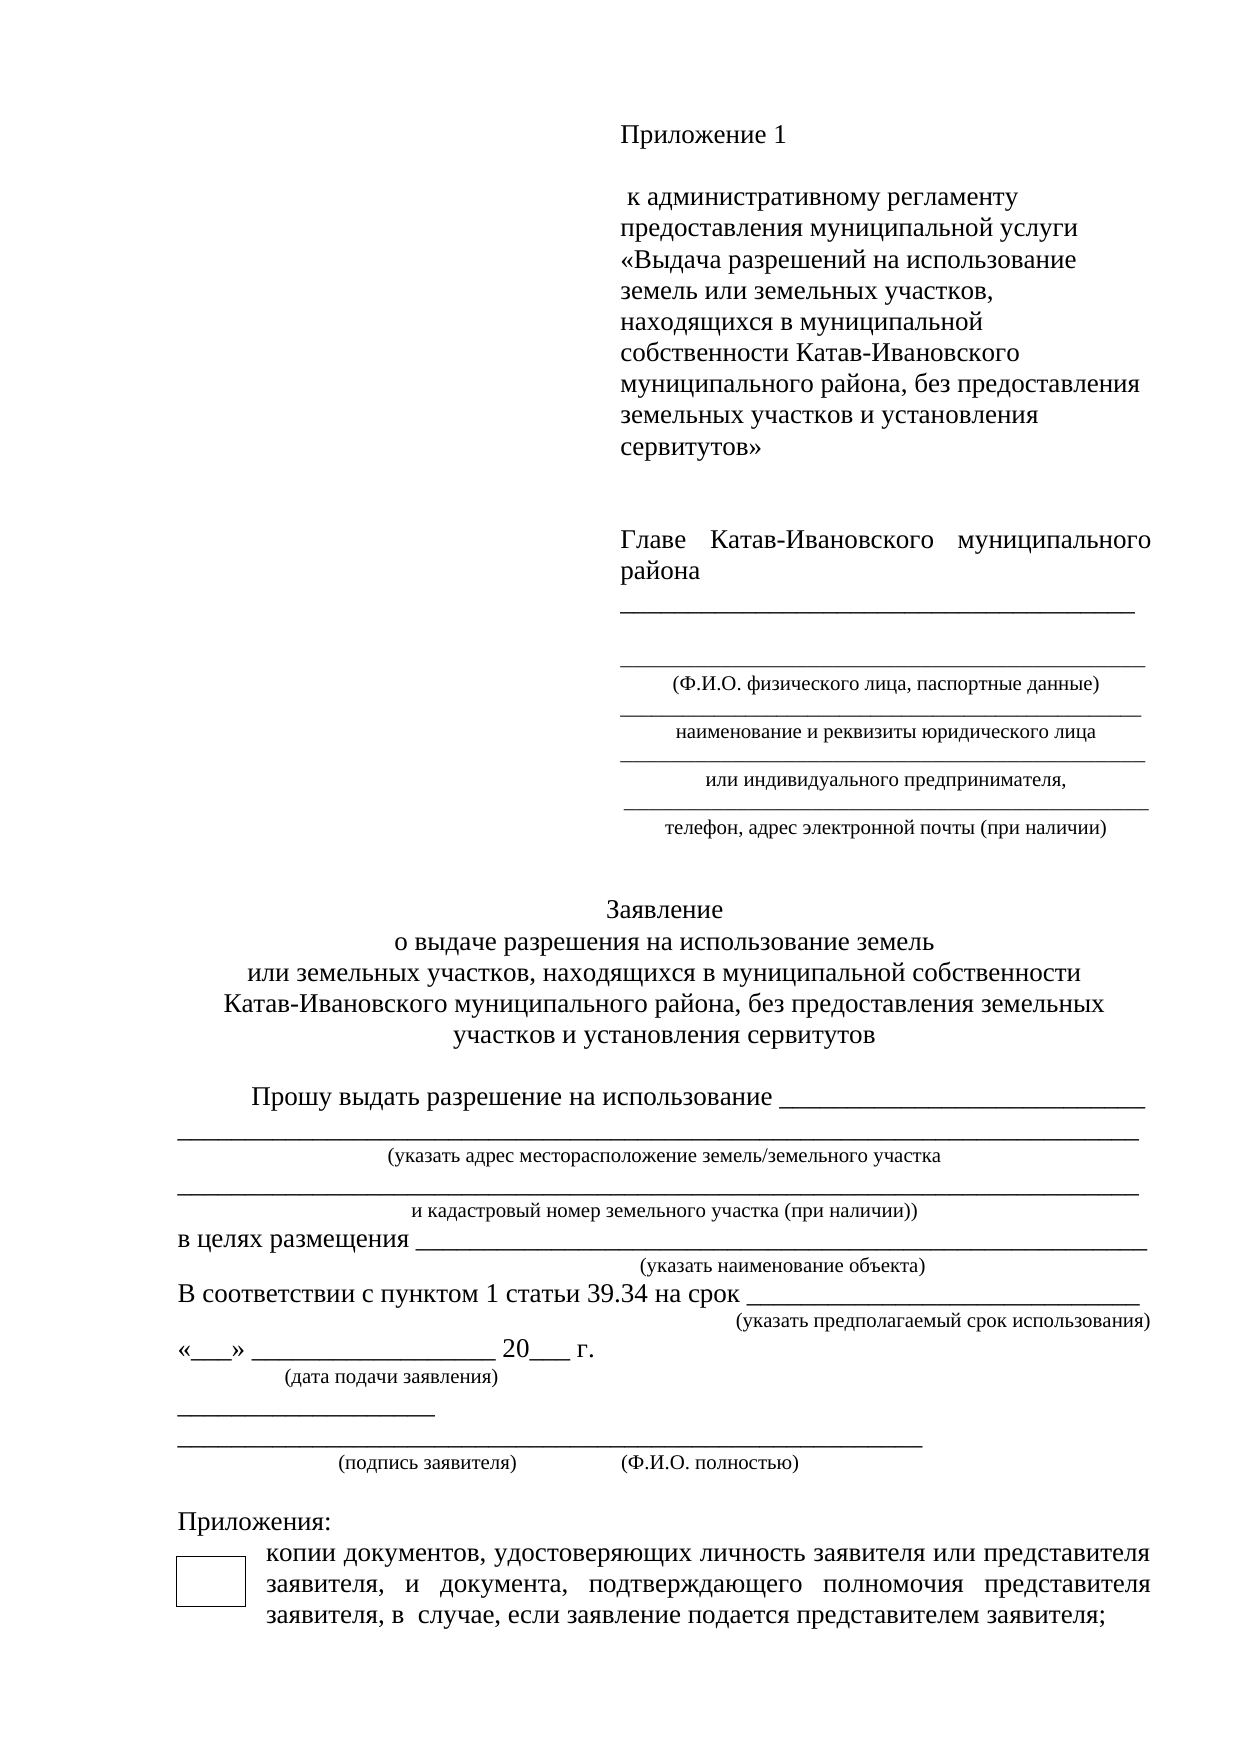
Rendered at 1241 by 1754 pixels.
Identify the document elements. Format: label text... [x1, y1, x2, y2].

text _______________________________________________________________________ [177, 1112, 1152, 1143]
text или индивидуального предпринимателя, [620, 767, 1152, 791]
text Приложения: [177, 1505, 1152, 1536]
text ___________________ _______________________________________________________ [177, 1388, 1152, 1450]
text __________________________________________ [620, 648, 1152, 671]
text Приложение 1 [620, 118, 1152, 149]
text (дата подачи заявления) [177, 1364, 605, 1388]
text Главе Катав-Ивановского муниципального района [620, 523, 1152, 585]
text _______________________________________________________________________ [177, 1167, 1152, 1198]
text или земельных участков, находящихся в муниципальной собственности [177, 956, 1152, 987]
text (Ф.И.О. физического лица, паспортные данные) [620, 671, 1152, 695]
text (указать наименование объекта) [413, 1253, 1152, 1277]
text Прошу выдать разрешение на использование ___________________________ [177, 1081, 1152, 1112]
text и кадастровый номер земельного участка (при наличии)) [177, 1198, 1152, 1222]
text «___» __________________ 20___ г. [177, 1332, 1152, 1364]
text Заявление [177, 894, 1152, 925]
text наименование и реквизиты юридического лица [620, 719, 1152, 743]
text (подпись заявителя) (Ф.И.О. полностью) [177, 1450, 960, 1474]
text (указать предполагаемый срок использования) [266, 1308, 1152, 1332]
text (указать адрес месторасположение земель/земельного участка [177, 1143, 1152, 1167]
text Катав-Ивановского муниципального района, без предоставления земельных участков и установления сервитутов [177, 987, 1152, 1049]
text В соответствии с пунктом 1 статьи 39.34 на срок _____________________________ [177, 1277, 1152, 1308]
text __________________________________________________ [620, 695, 1152, 719]
text в целях размещения ______________________________________________________ [177, 1222, 1152, 1253]
text __________________________________________ телефон, адрес электронной почты (при наличии) [620, 791, 1152, 839]
text копии документов, удостоверяющих личность заявителя или представителя заявителя, и документа, подтверждающего полномочия представителя заявителя, в случае, если заявление подается представителем заявителя; [266, 1536, 1152, 1630]
text __________________________________________ [620, 743, 1152, 767]
text ______________________________________ [620, 585, 1152, 616]
text о выдаче разрешения на использование земель [177, 925, 1152, 956]
text к административному регламенту предоставления муниципальной услуги «Выдача разрешений на использование земель или земельных участков, находящихся в муниципальной собственности Катав-Ивановского муниципального района, без предоставления земельных участков и установления сервитутов» [620, 180, 1152, 461]
